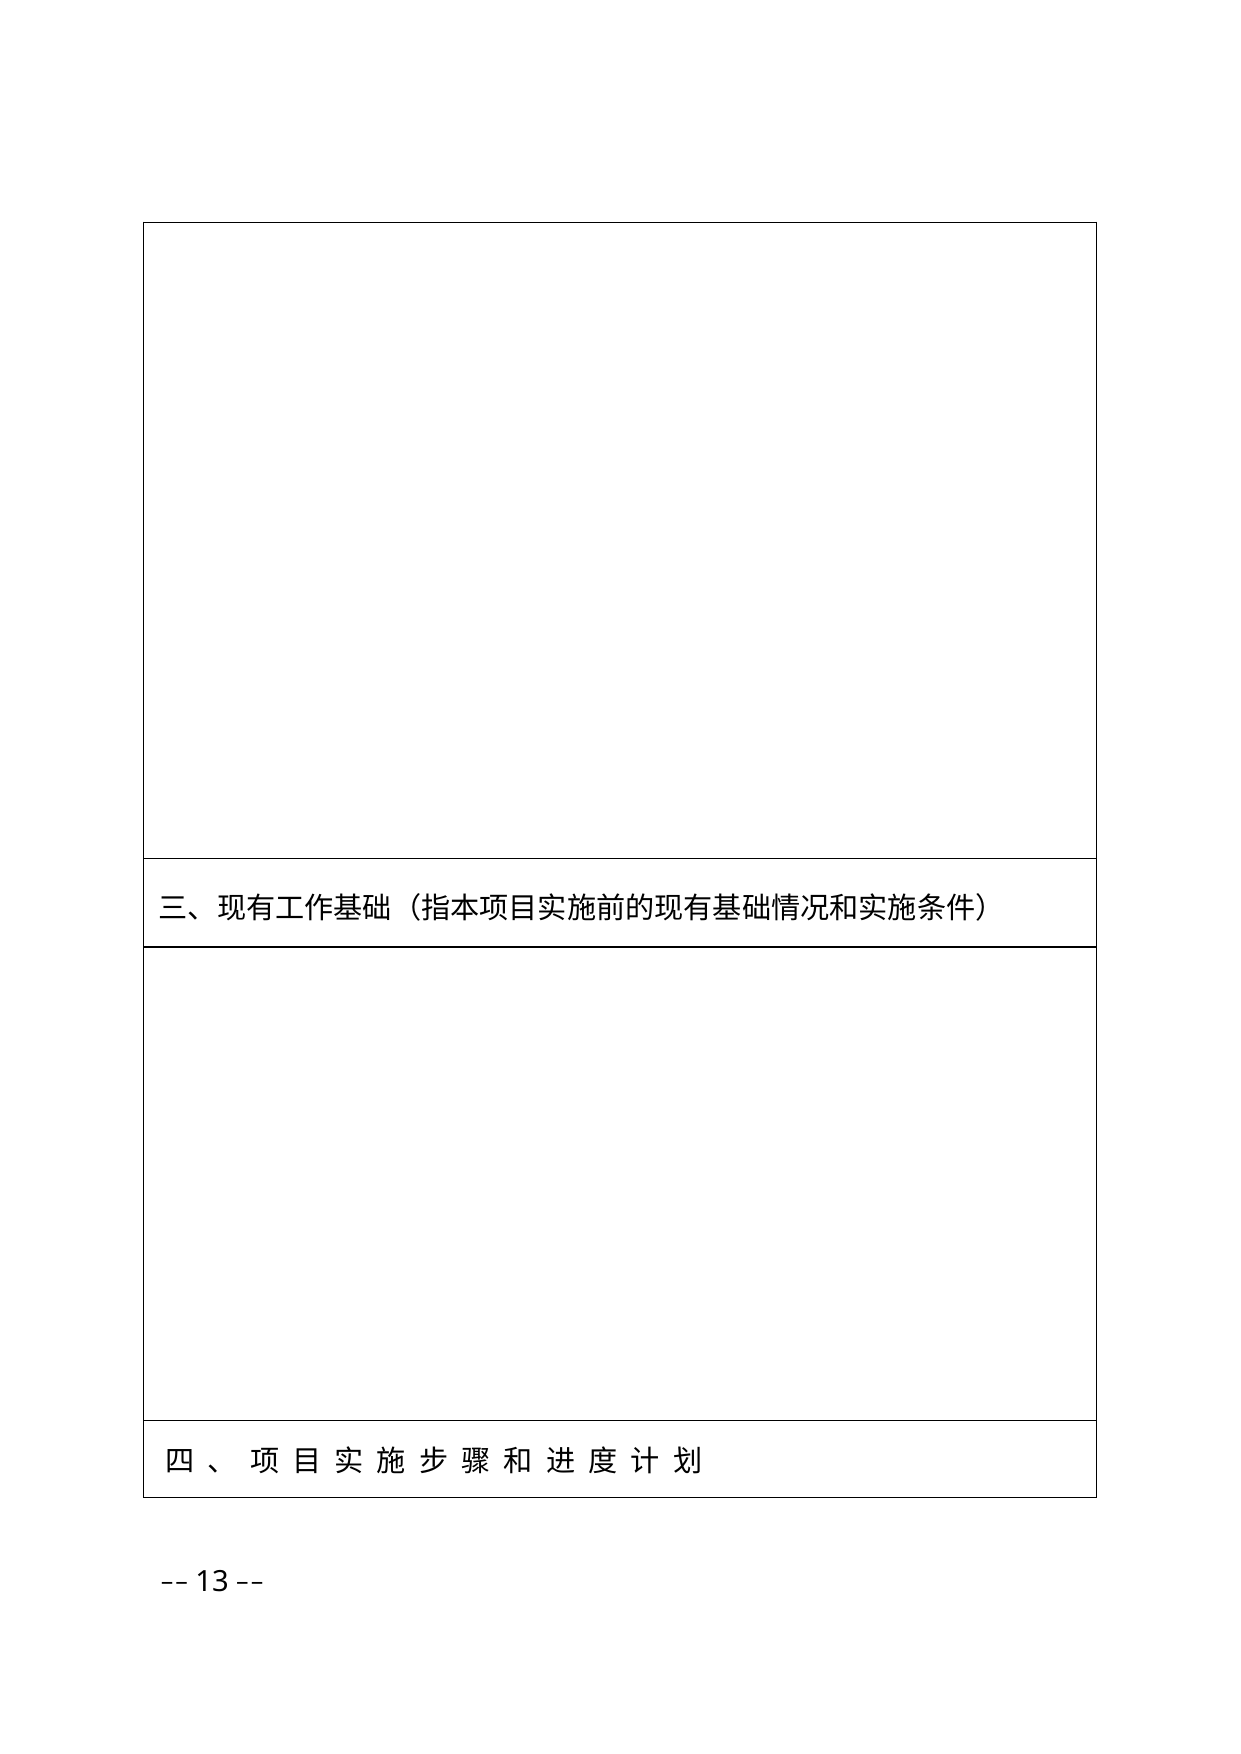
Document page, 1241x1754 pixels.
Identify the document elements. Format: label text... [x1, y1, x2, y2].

table_cell 四、项目实施步骤和进度计划 [144, 1421, 1096, 1497]
table_cell [144, 223, 1096, 858]
table_cell 三、现有工作基础（指本项目实施前的现有基础情况和实施条件） [144, 859, 1096, 946]
table_cell [144, 948, 1096, 1420]
